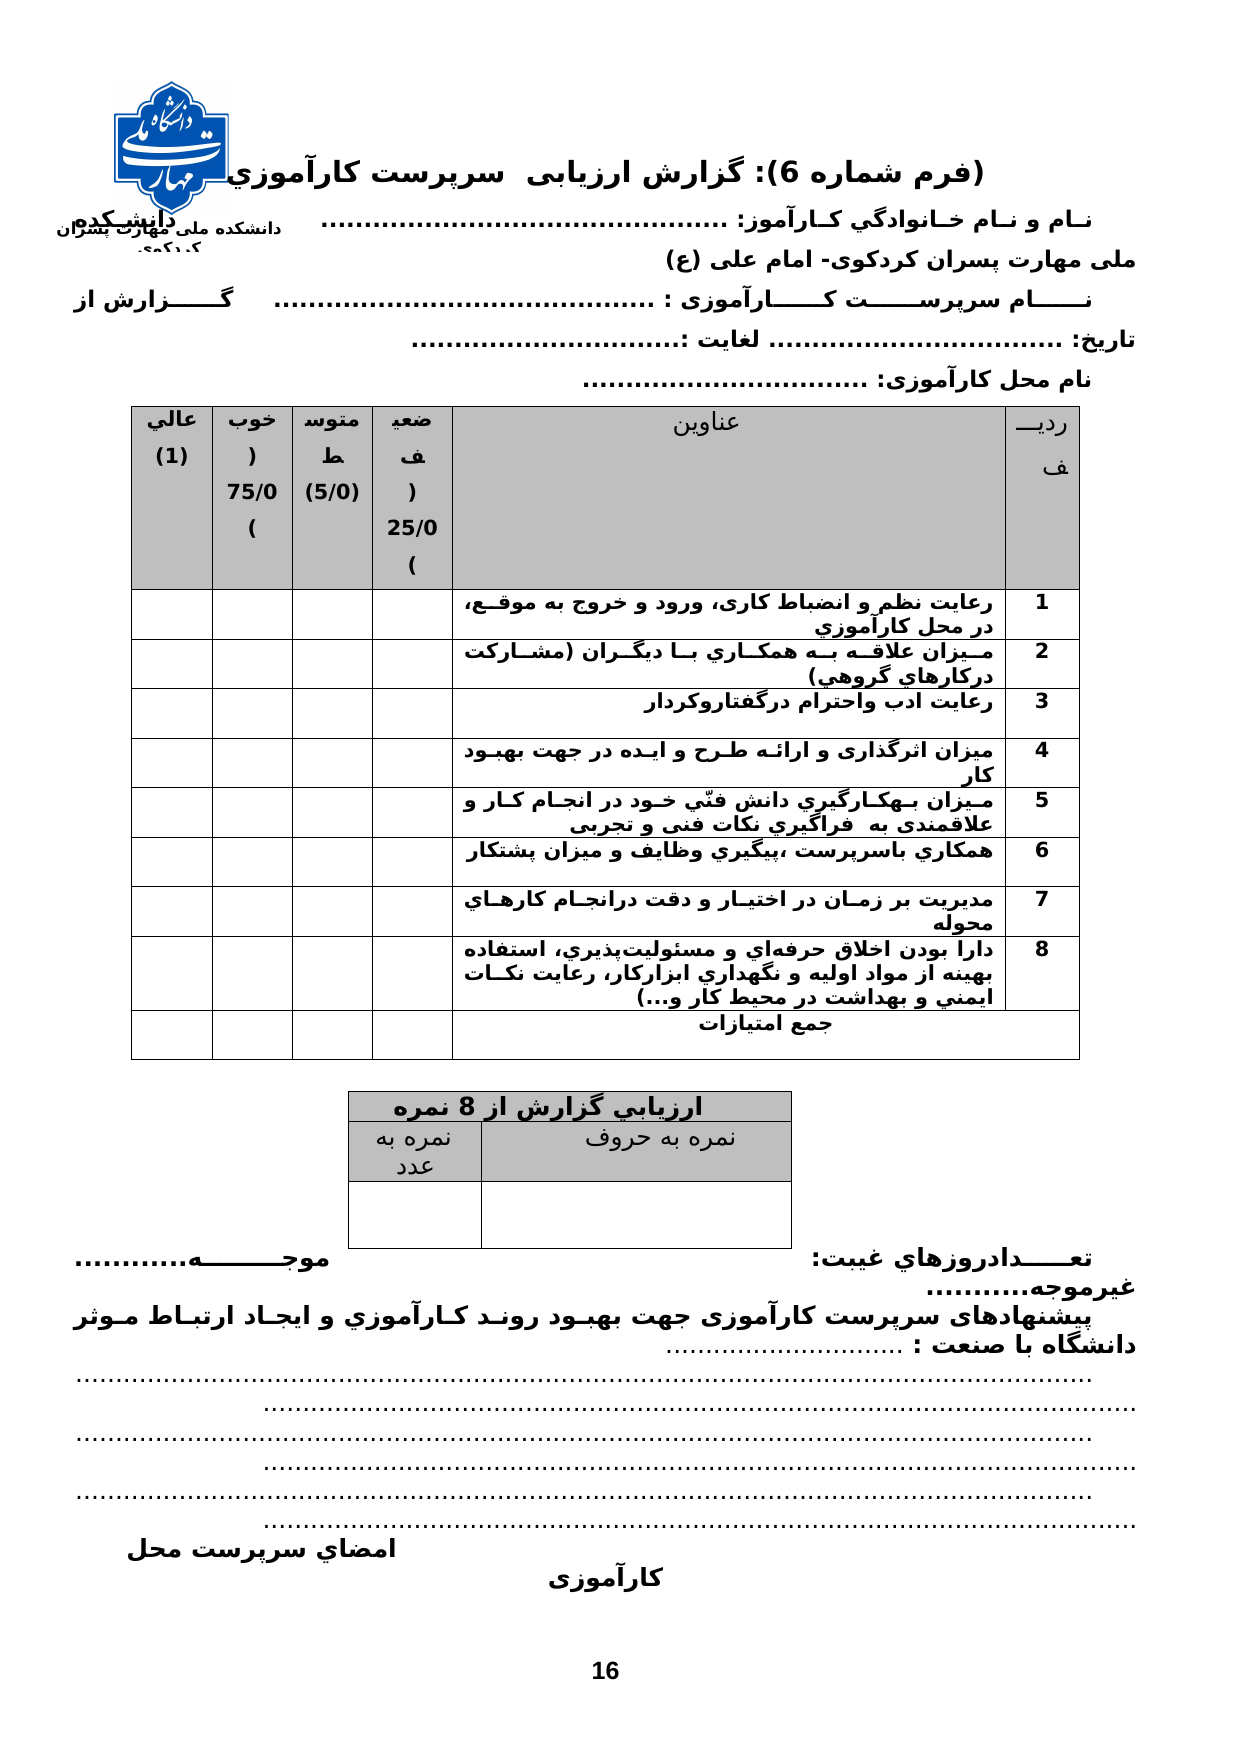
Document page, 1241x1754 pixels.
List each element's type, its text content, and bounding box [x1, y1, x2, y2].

list .............................................................................................................................................................................................................................................. [74, 1359, 1137, 1418]
table_cell [349, 1182, 481, 1247]
table_cell ميزان اثرگذاری و ارائه طرح و ایده در جهت بهبود كار [453, 739, 1005, 787]
list .............................................................................................................................................................................................................................................. [74, 1418, 1137, 1476]
table_cell دارا بودن اخلاق حرفه‌اي و مسئوليت‌پذيري، استفاده بهینه از مواد اولیه و نگهداري ابزارکار، رعايت نکات ايمني و بهداشت در محیط کار و...) [453, 937, 1005, 1009]
table_cell [373, 887, 452, 936]
table_cell [132, 590, 212, 638]
table_cell میزان بهکارگيري دانش فنّي خود در انجام کار و علاقمندی به فراگيري نکات فنی و تجربی [453, 788, 1005, 837]
table_cell ميزان علاقه به همكاري با ديگران (مشارکت درکارهاي گروهي) [453, 640, 1005, 688]
table_cell مديريت بر زمان در اختيار و دقت درانجام کارهاي محوله [453, 887, 1005, 936]
table_cell [293, 788, 372, 837]
table_cell نمره به حروف [482, 1122, 791, 1181]
table_cell [373, 1011, 452, 1059]
table_cell [213, 739, 292, 787]
table_cell [213, 1011, 292, 1059]
list نام محل کارآموزی: ................................. [74, 366, 1137, 393]
table_cell 2 [1006, 640, 1079, 688]
table_header خوب (75/0) [213, 407, 292, 589]
table_header متوسط (5/0) [293, 407, 372, 589]
table_cell [213, 838, 292, 886]
table_cell نمره به عدد [349, 1122, 481, 1181]
table_cell 1 [1006, 590, 1079, 638]
picture [114, 189, 229, 206]
table_cell [293, 937, 372, 1009]
table_cell 4 [1006, 739, 1079, 787]
table_cell [373, 689, 452, 737]
table_cell 3 [1006, 689, 1079, 737]
table_cell [373, 739, 452, 787]
table_cell [132, 739, 212, 787]
table_cell 6 [1006, 838, 1079, 886]
table_cell [293, 590, 372, 638]
table_cell [213, 640, 292, 688]
table_cell [293, 887, 372, 936]
table_cell [373, 937, 452, 1009]
table_cell [132, 1011, 212, 1059]
table_cell [293, 1011, 372, 1059]
list (فرم شماره 6): گزارش ارزیابی سرپرست كارآموزي [74, 155, 1137, 189]
table_header ضعيف (25/0) [373, 407, 452, 589]
table_cell [293, 640, 372, 688]
table_cell [293, 838, 372, 886]
list نام و نام خانوادگي كارآموز: ............................................... دانشکده ملی مهارت پسران کردکوی- امام علی (ع) [74, 206, 1137, 273]
table_cell [373, 788, 452, 837]
list نام سرپرست كارآموزی : ............................................ گزارش از تاريخ: .................................. لغايت :............................... [74, 286, 1137, 353]
table_cell 7 [1006, 887, 1079, 936]
picture [114, 81, 229, 155]
table_cell 8 [1006, 937, 1079, 1009]
table_header عالي (1) [132, 407, 212, 589]
table_cell جمع امتیازات [453, 1011, 1079, 1059]
table_cell [132, 887, 212, 936]
table_cell [213, 590, 292, 638]
table_cell [132, 689, 212, 737]
table_cell [293, 739, 372, 787]
table_cell [132, 937, 212, 1009]
table_cell [482, 1182, 791, 1247]
table_cell [213, 788, 292, 837]
table_cell 5 [1006, 788, 1079, 837]
table_cell [213, 937, 292, 1009]
table_header ارزيابي گزارش از 8 نمره [349, 1092, 791, 1121]
table_header رديف [1006, 407, 1079, 589]
table_cell [373, 590, 452, 638]
table_cell [373, 838, 452, 886]
table_cell [213, 887, 292, 936]
table_cell [132, 838, 212, 886]
table_cell [132, 788, 212, 837]
table_cell [132, 640, 212, 688]
list امضاي سرپرست محل كارآموزی [74, 1534, 1137, 1593]
list پيشنهادهای سرپرست كارآموزی جهت بهبود روند كارآموزي و ایجاد ارتباط موثر دانشگاه با صنعت : .............................. [74, 1301, 1137, 1359]
table_cell رعايت ادب واحترام درگفتاروکردار [453, 689, 1005, 737]
list .............................................................................................................................................................................................................................................. [74, 1476, 1137, 1534]
table_cell همکاري باسرپرست ،پيگيري وظايف و ميزان پشتكار [453, 838, 1005, 886]
table_cell رعايت نظم و انضباط کاری، ورود و خروج به موقع، در محل كارآموزي [453, 590, 1005, 638]
table_cell [213, 689, 292, 737]
table_header عناوين [453, 407, 1005, 589]
table_cell [373, 640, 452, 688]
text تعدادروزهاي غيبت: موجه............ غيرموجه........... [74, 1243, 1137, 1301]
table_cell [293, 689, 372, 737]
